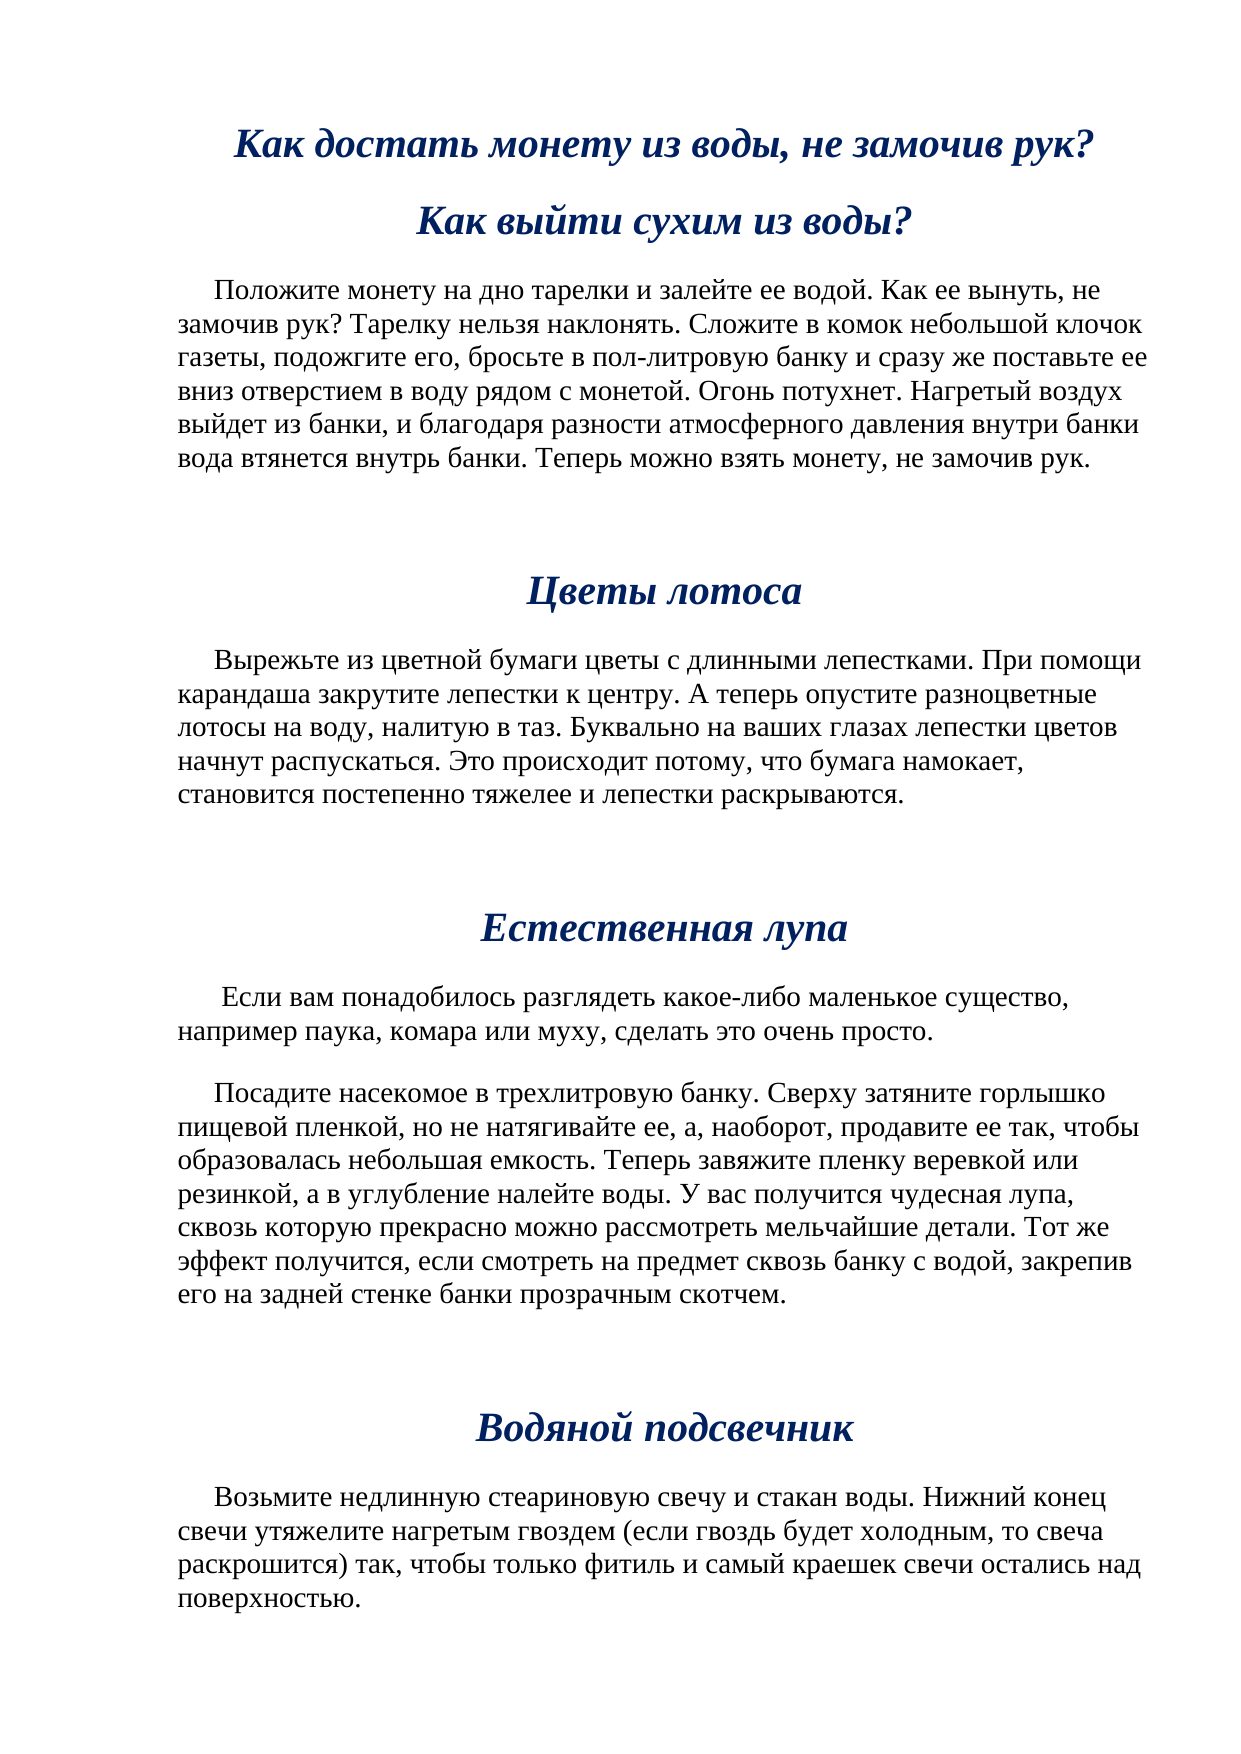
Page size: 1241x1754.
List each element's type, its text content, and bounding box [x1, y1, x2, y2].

text Положите монету на дно тарелки и залейте ее водой. Как ее вынуть, не замочив рук? Тарелку нельзя наклонять. Сложите в комок небольшой клочок газеты, подожгите его, бросьте в пол-литровую банку и сразу же поставьте ее вниз отверстием в воду рядом с монетой. Огонь потухнет. Нагретый воздух выйдет из банки, и благодаря разности атмосферного давления внутри банки вода втянется внутрь банки. Теперь можно взять монету, не замочив рук. [177, 272, 1152, 473]
text Естественная лупа [177, 902, 1152, 950]
text Водяной подсвечник [177, 1402, 1152, 1450]
text Если вам понадобилось разглядеть какое-либо маленькое существо, например паука, комара или муху, сделать это очень просто. [177, 979, 1152, 1046]
text Возьмите недлинную стеариновую свечу и стакан воды. Нижний конец свечи утяжелите нагретым гвоздем (если гвоздь будет холодным, то свеча раскрошится) так, чтобы только фитиль и самый краешек свечи остались над поверхностью. [177, 1479, 1152, 1613]
text Посадите насекомое в трехлитровую банку. Сверху затяните горлышко пищевой пленкой, но не натягивайте ее, а, наоборот, продавите ее так, чтобы образовалась небольшая емкость. Теперь завяжите пленку веревкой или резинкой, а в углубление налейте воды. У вас получится чудесная лупа, сквозь которую прекрасно можно рассмотреть мельчайшие детали. Тот же эффект получится, если смотреть на предмет сквозь банку с водой, закрепив его на задней стенке банки прозрачным скотчем. [177, 1075, 1152, 1310]
text Цветы лотоса [177, 565, 1152, 613]
text Вырежьте из цветной бумаги цветы с длинными лепестками. При помощи карандаша закрутите лепестки к центру. А теперь опустите разноцветные лотосы на воду, налитую в таз. Буквально на ваших глазах лепестки цветов начнут распускаться. Это происходит потому, что бумага намокает, становится постепенно тяжелее и лепестки раскрываются. [177, 642, 1152, 810]
text Как достать монету из воды, не замочив рук? [177, 118, 1152, 166]
text Как выйти сухим из воды? [177, 195, 1152, 243]
